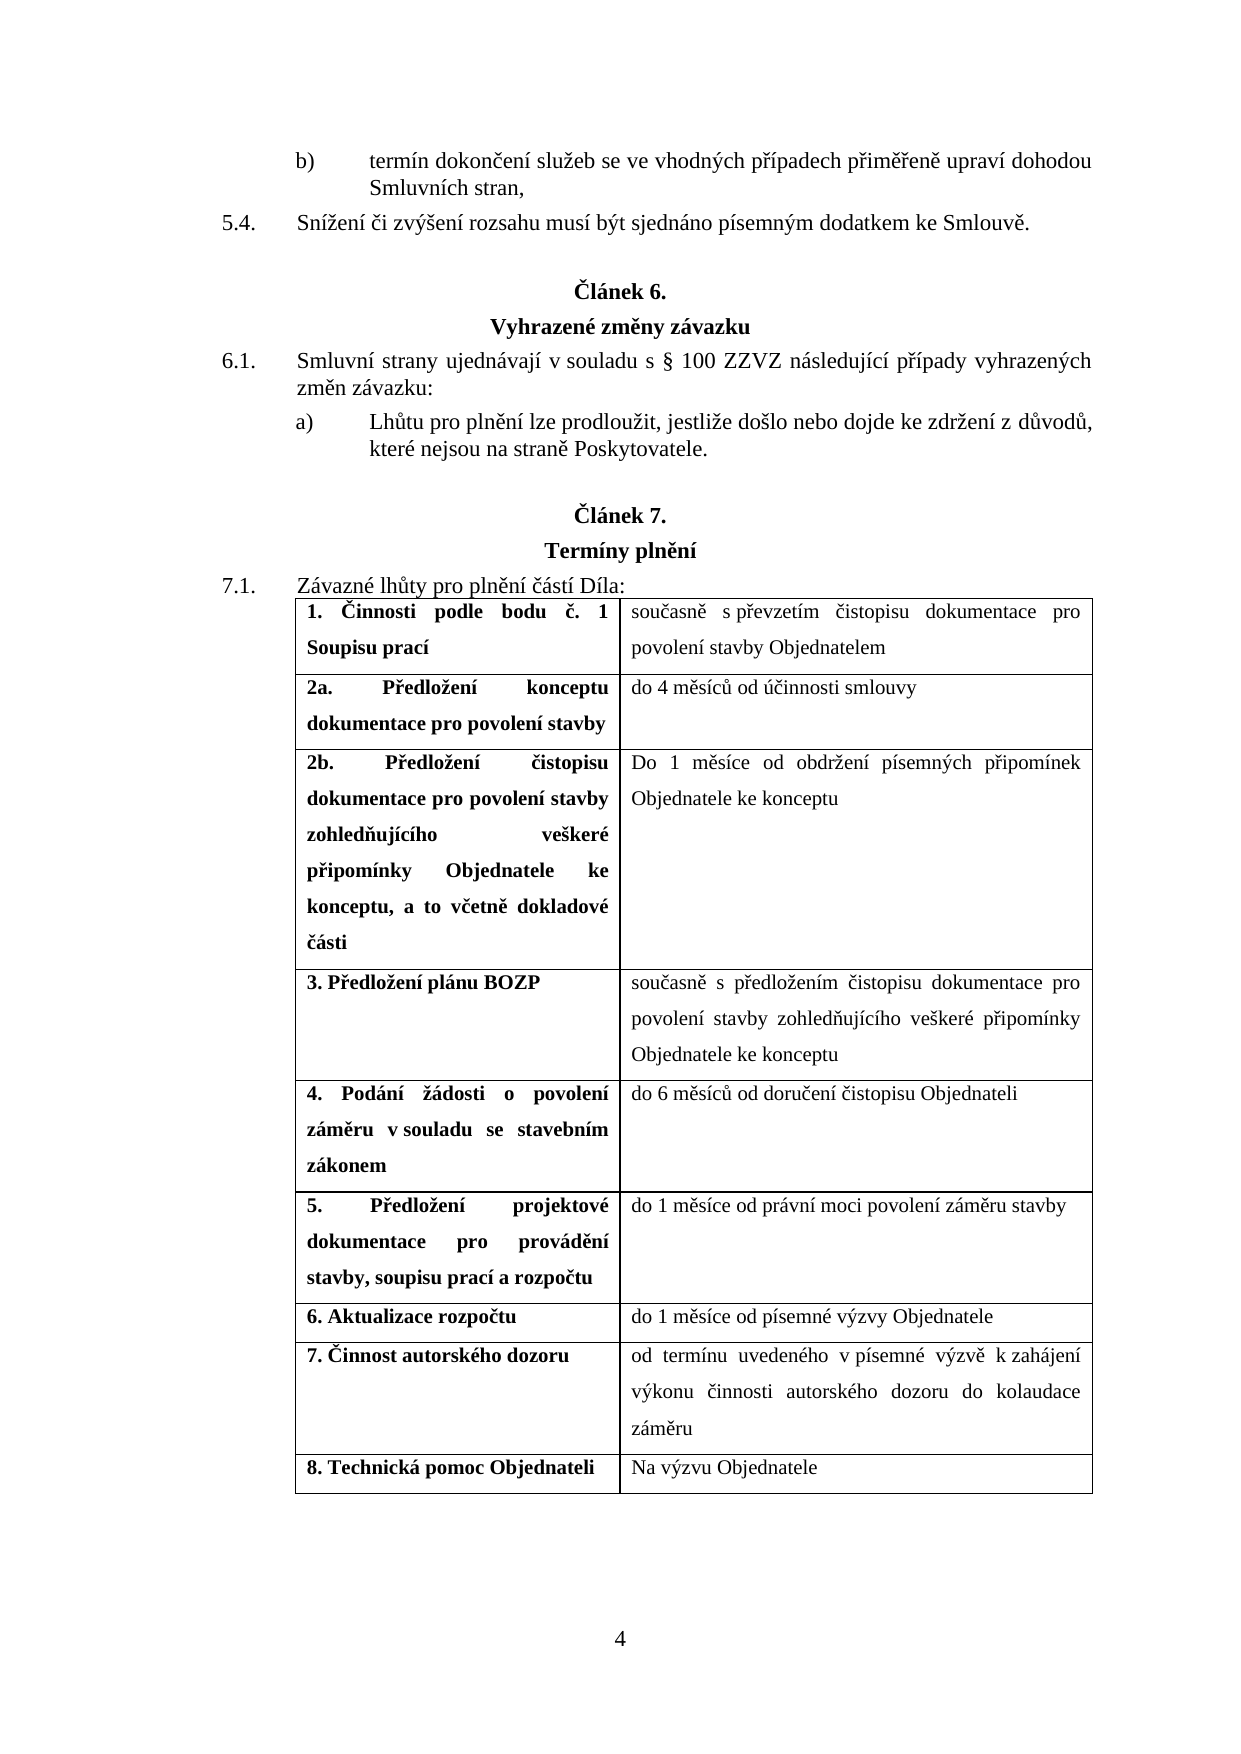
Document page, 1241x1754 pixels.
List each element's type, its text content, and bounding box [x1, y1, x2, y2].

table_header současně s převzetím čistopisu dokumentace pro povolení stavby Objednatelem [621, 599, 1092, 673]
table_header 1. Činnosti podle bodu č. 1 Soupisu prací [296, 599, 619, 673]
table_cell 2b. Předložení čistopisu dokumentace pro povolení stavby zohledňujícího veškeré připomínky Objednatele ke konceptu, a to včetně dokladové části [296, 750, 619, 968]
table_cell do od písemné výzvy Objednatele [621, 1304, 1092, 1342]
list Vyhrazené změny závazku [148, 313, 1093, 339]
list Smluvní strany ujednávají v souladu s § 100 ZZVZ následující případy vyhrazených změn závazku: [222, 347, 1093, 400]
table_cell do od účinnosti smlouvy [621, 675, 1092, 749]
table_cell 5. Předložení projektové dokumentace pro provádění stavby, soupisu prací a rozpočtu [296, 1193, 619, 1303]
table_cell 3. Předložení plánu BOZP [296, 970, 619, 1080]
list Lhůtu pro plnění lze prodloužit, jestliže došlo nebo dojde ke zdržení z důvodů, které nejsou na straně Poskytovatele. [295, 408, 1093, 461]
text Termíny plnění [148, 537, 1093, 563]
table_cell 8. Technická pomoc Objednateli [296, 1455, 619, 1493]
table_cell 6. Aktualizace rozpočtu [296, 1304, 619, 1342]
text Snížení či zvýšení rozsahu musí být sjednáno písemným dodatkem ke Smlouvě. [222, 209, 1093, 235]
table_cell od obdržení písemných připomínek Objednatele ke konceptu [621, 750, 1092, 968]
list termín dokončení služeb se ve vhodných případech přiměřeně upraví dohodou Smluvních stran, [295, 148, 1093, 200]
table_cell do od doručení čistopisu Objednateli [621, 1081, 1092, 1191]
table_cell 4. Podání žádosti o povolení záměru v souladu se stavebním zákonem [296, 1081, 619, 1191]
table_cell od termínu uvedeného v písemné výzvě k zahájení výkonu činnosti autorského dozoru do kolaudace záměru [621, 1343, 1092, 1454]
list Závazné lhůty pro plnění částí Díla: [222, 572, 1093, 598]
table_cell 7. Činnost autorského dozoru [296, 1343, 619, 1454]
table_cell Na výzvu Objednatele [621, 1455, 1092, 1493]
table_cell 2a. Předložení konceptu dokumentace pro povolení stavby [296, 675, 619, 749]
table_cell současně s předložením čistopisu dokumentace pro povolení stavby zohledňujícího veškeré připomínky Objednatele ke konceptu [621, 970, 1092, 1080]
table_cell do od právní moci povolení záměru stavby [621, 1193, 1092, 1303]
